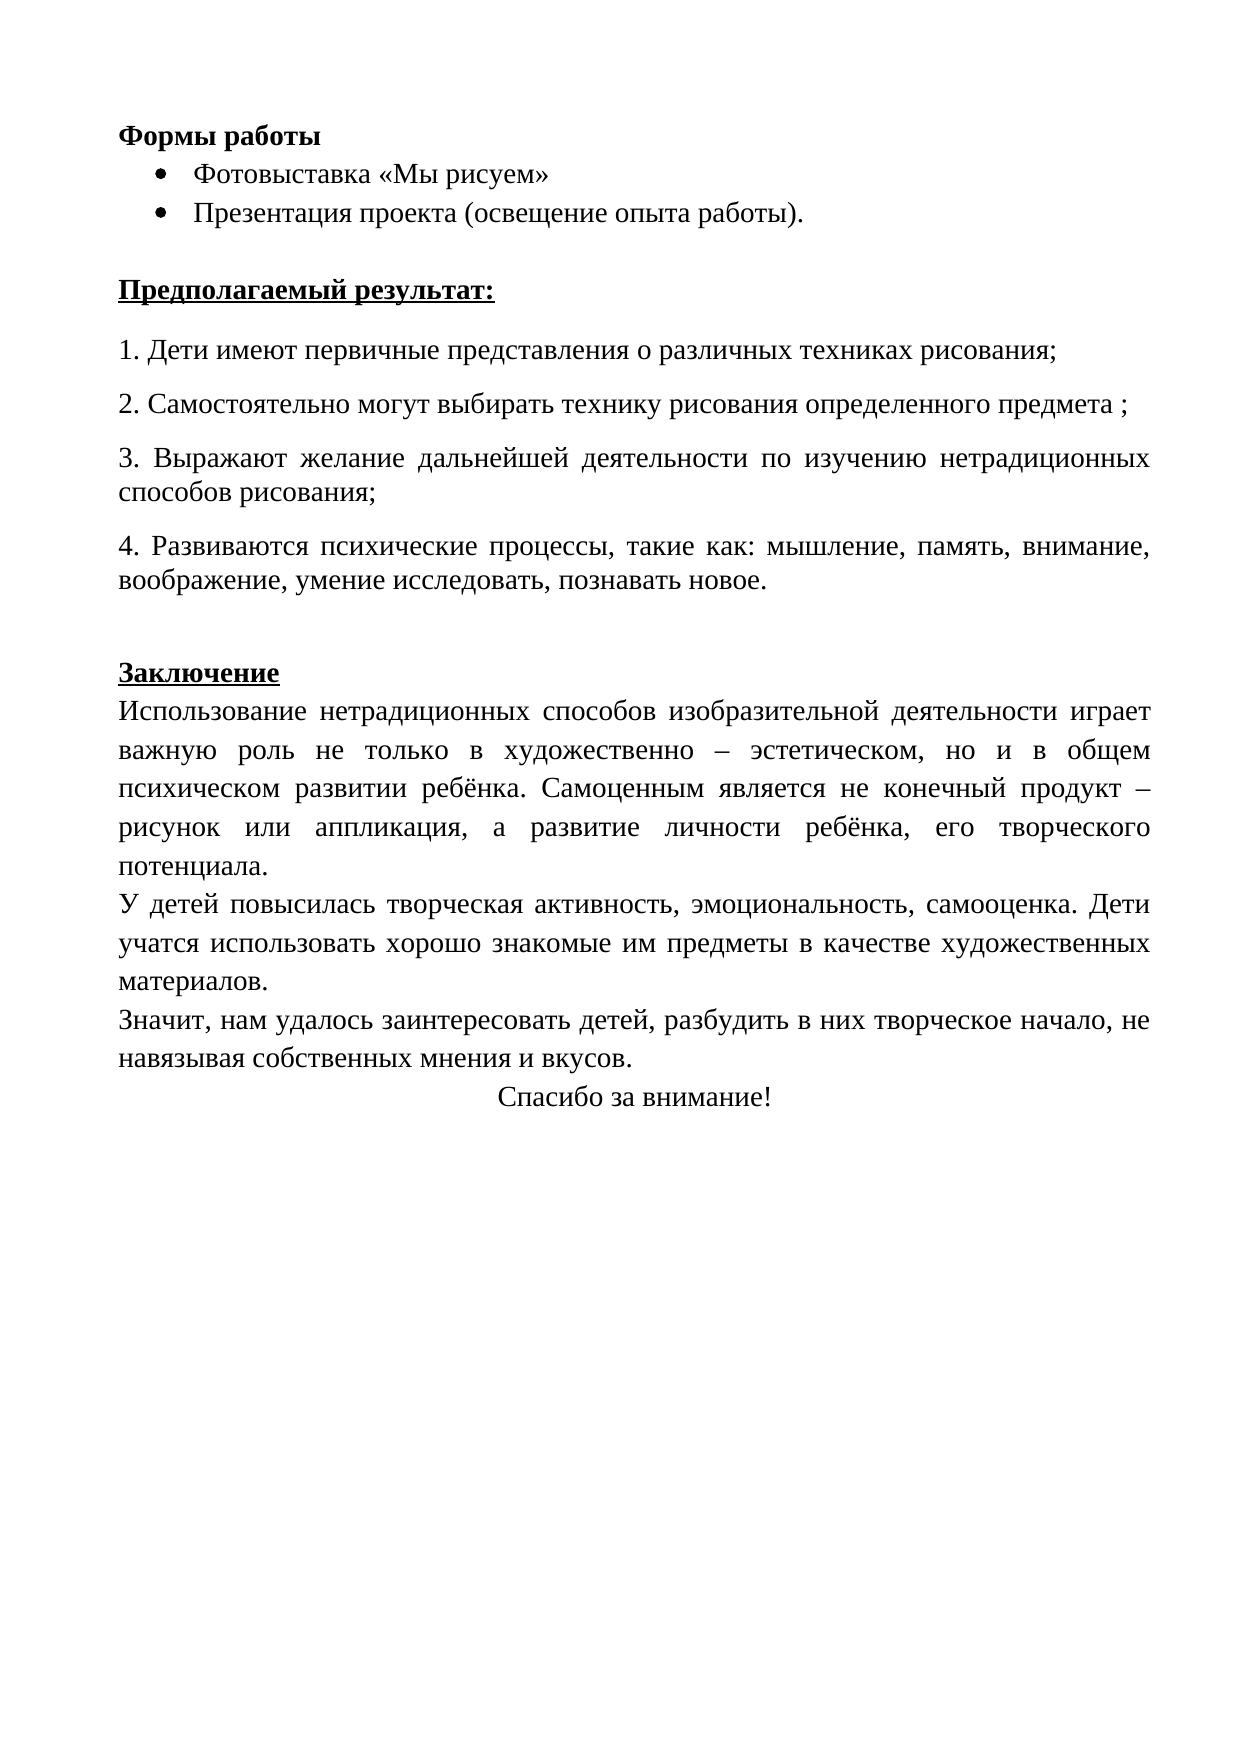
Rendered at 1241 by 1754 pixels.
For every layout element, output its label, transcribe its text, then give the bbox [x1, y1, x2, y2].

text 4. Развиваются психические процессы, такие как: мышление, память, внимание, воображение, умение исследовать, познавать новое. [118, 528, 1152, 596]
list Фотовыставка «Мы рисуем» [156, 157, 1152, 190]
text У детей повысилась творческая активность, эмоциональность, самооценка. Дети учатся использовать хорошо знакомые им предметы в качестве художественных материалов. [118, 886, 1152, 997]
text Значит, нам удалось заинтересовать детей, разбудить в них творческое начало, не навязывая собственных мнения и вкусов. [118, 1002, 1152, 1074]
list Презентация проекта (освещение опыта работы). [156, 195, 1152, 229]
text Использование нетрадиционных способов изобразительной деятельности играет важную роль не только в художественно – эстетическом, но и в общем психическом развитии ребёнка. Самоценным является не конечный продукт – рисунок или аппликация, а развитие личности ребёнка, его творческого потенциала. [118, 693, 1152, 881]
text 3. Выражают желание дальнейшей деятельности по изучению нетрадиционных способов рисования; [118, 441, 1152, 508]
text Предполагаемый результат: [118, 272, 1152, 306]
text Спасибо за внимание! [118, 1079, 1152, 1112]
text Заключение [118, 655, 1152, 688]
text 2. Самостоятельно могут выбирать технику рисования определенного предмета ; [118, 386, 1152, 420]
text 1. Дети имеют первичные представления о различных техниках рисования; [118, 332, 1152, 365]
text Формы работы [118, 118, 1152, 152]
